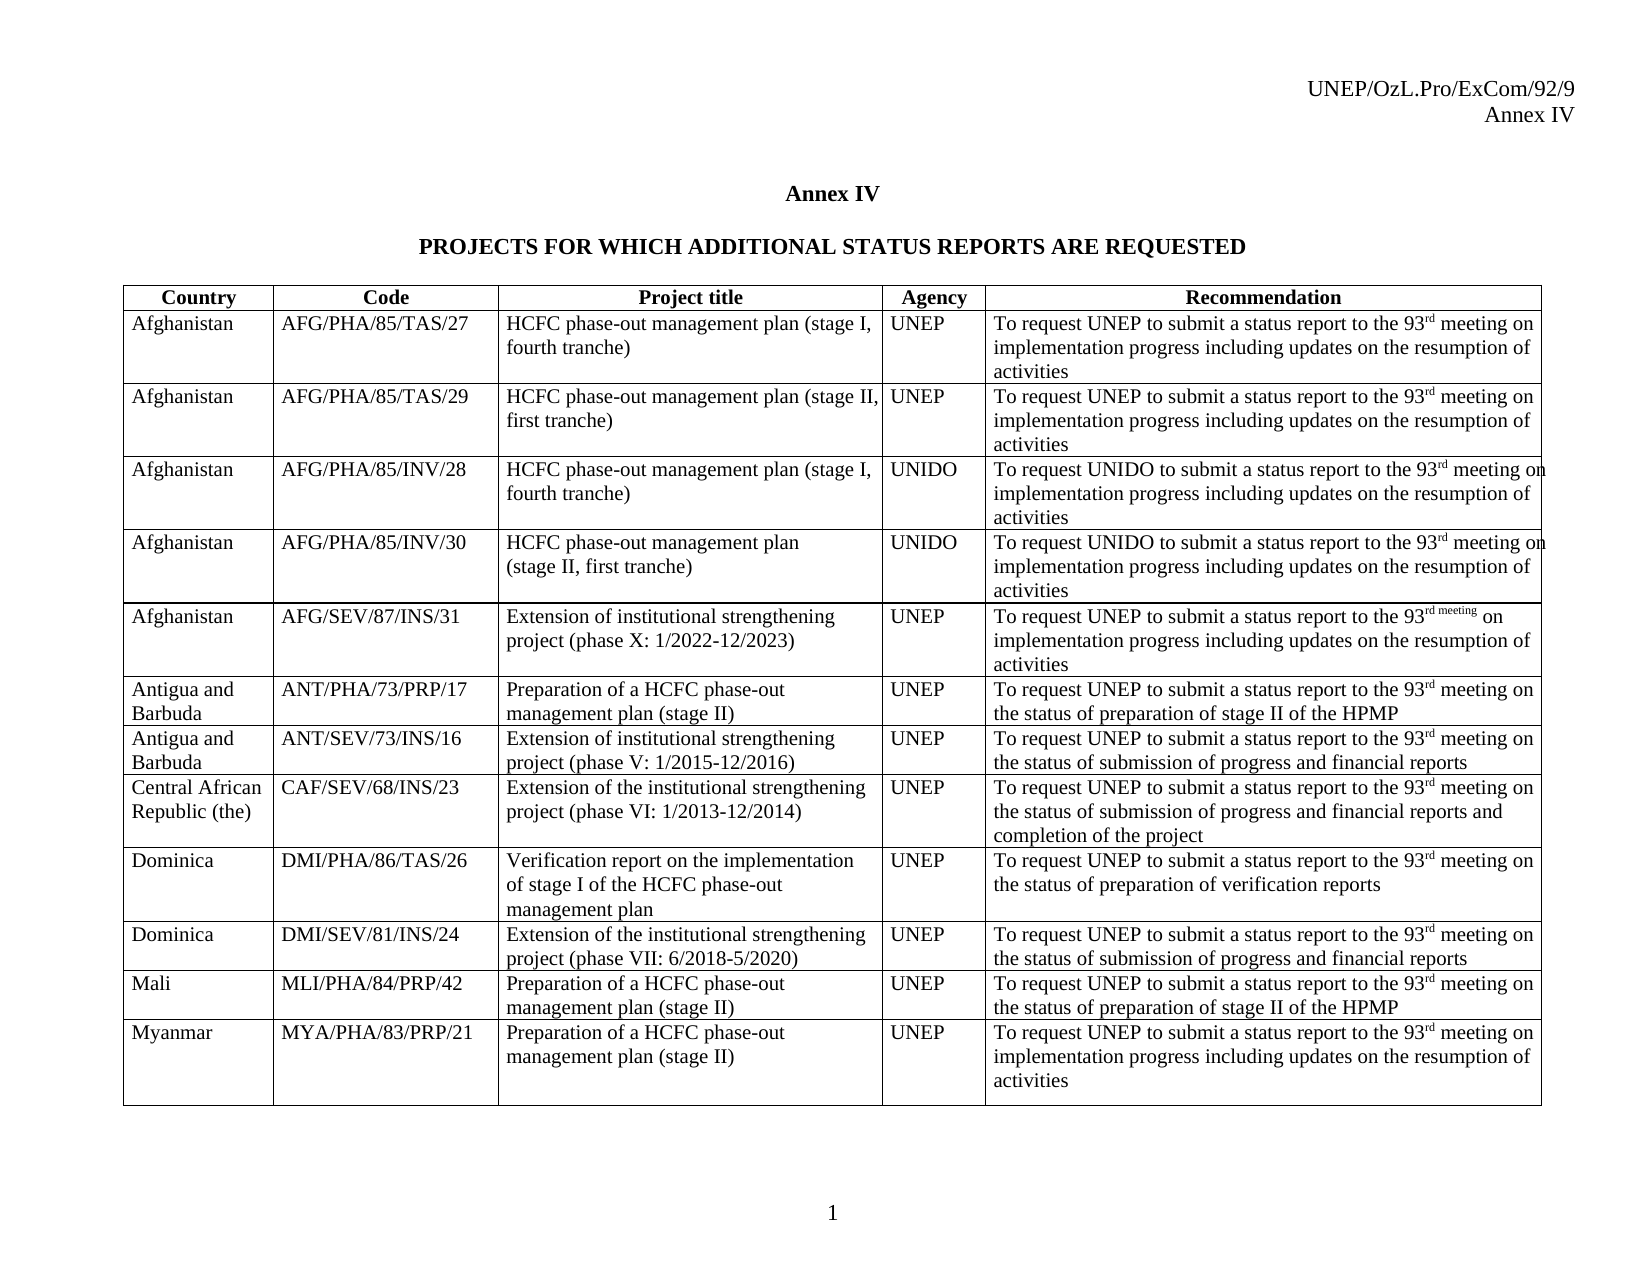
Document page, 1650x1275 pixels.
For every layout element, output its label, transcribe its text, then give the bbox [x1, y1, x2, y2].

table_cell Antigua and Barbuda [124, 677, 273, 725]
table_cell Myanmar [124, 1020, 273, 1105]
table_cell UNEP [883, 604, 985, 676]
table_cell HCFC phase-out management plan (stage I, fourth tranche) [499, 457, 882, 529]
table_cell HCFC phase-out management plan (stage I, fourth tranche) [499, 311, 882, 383]
table_cell To request UNEP to submit a status report to the 93rd meeting on implementation progress including updates on the resumption of activities [986, 384, 1541, 456]
table_cell UNEP [883, 971, 985, 1019]
table_cell Afghanistan [124, 604, 273, 676]
table_cell Extension of the institutional strengthening project (phase VII: 6/2018-5/2020) [499, 922, 882, 970]
text Annex IV [90, 180, 1575, 207]
table_cell Antigua and Barbuda [124, 726, 273, 774]
table_cell To request UNEP to submit a status report to the 93rd meeting on implementation progress including updates on the resumption of activities [986, 604, 1541, 676]
table_cell UNEP [883, 922, 985, 970]
table_cell UNEP [883, 1020, 985, 1105]
table_cell UNEP [883, 384, 985, 456]
table_cell To request UNIDO to submit a status report to the 93rd meeting on implementation progress including updates on the resumption of activities [986, 530, 1541, 602]
text PROJECTS FOR WHICH ADDITIONAL STATUS REPORTS ARE REQUESTED [90, 233, 1575, 259]
table_cell To request UNEP to submit a status report to the 93rd meeting on the status of preparation of stage II of the HPMP [986, 677, 1541, 725]
table_cell Mali [124, 971, 273, 1019]
table_cell DMI/PHA/86/TAS/26 [274, 848, 498, 921]
table_cell AFG/PHA/85/INV/28 [274, 457, 498, 529]
table_cell UNEP [883, 726, 985, 774]
table_header Agency [883, 286, 985, 309]
table_header Project title [499, 286, 882, 309]
table_header Code [274, 286, 498, 309]
table_cell CAF/SEV/68/INS/23 [274, 775, 498, 847]
table_cell UNEP [883, 677, 985, 725]
table_cell Extension of the institutional strengthening project (phase VI: 1/2013-12/2014) [499, 775, 882, 847]
table_cell AFG/PHA/85/TAS/29 [274, 384, 498, 456]
table_cell Dominica [124, 922, 273, 970]
table_cell Afghanistan [124, 457, 273, 529]
table_cell To request UNEP to submit a status report to the 93rd meeting on the status of submission of progress and financial reports and completion of the project [986, 775, 1541, 847]
table_cell Preparation of a HCFC phase-out management plan (stage II) [499, 971, 882, 1019]
table_cell DMI/SEV/81/INS/24 [274, 922, 498, 970]
table_cell Extension of institutional strengthening project (phase V: 1/2015-12/2016) [499, 726, 882, 774]
table_cell To request UNEP to submit a status report to the 93rd meeting on the status of submission of progress and financial reports [986, 726, 1541, 774]
table_cell Extension of institutional strengthening project (phase X: 1/2022-12/2023) [499, 604, 882, 676]
table_cell To request UNEP to submit a status report to the 93rd meeting on the status of submission of progress and financial reports [986, 922, 1541, 970]
table_cell UNIDO [883, 530, 985, 602]
table_cell UNEP [883, 775, 985, 847]
table_header Recommendation [986, 286, 1541, 309]
table_header Country [124, 286, 273, 309]
table_cell To request UNEP to submit a status report to the 93rd meeting on the status of preparation of verification reports [986, 848, 1541, 921]
table_cell Afghanistan [124, 311, 273, 383]
table_cell Central African Republic (the) [124, 775, 273, 847]
table_cell To request UNEP to submit a status report to the 93rd meeting on implementation progress including updates on the resumption of activities [986, 311, 1541, 383]
table_cell HCFC phase-out management plan (stage II, first tranche) [499, 530, 882, 602]
table_cell AFG/SEV/87/INS/31 [274, 604, 498, 676]
table_cell ANT/SEV/73/INS/16 [274, 726, 498, 774]
table_cell HCFC phase-out management plan (stage II, first tranche) [499, 384, 882, 456]
table_cell Afghanistan [124, 384, 273, 456]
table_cell ANT/PHA/73/PRP/17 [274, 677, 498, 725]
table_cell MLI/PHA/84/PRP/42 [274, 971, 498, 1019]
table_cell AFG/PHA/85/TAS/27 [274, 311, 498, 383]
table_cell MYA/PHA/83/PRP/21 [274, 1020, 498, 1105]
table_cell AFG/PHA/85/INV/30 [274, 530, 498, 602]
table_cell UNEP [883, 848, 985, 921]
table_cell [986, 1020, 1541, 1105]
table_cell To request UNEP to submit a status report to the 93rd meeting on the status of preparation of stage II of the HPMP [986, 971, 1541, 1019]
table_cell Preparation of a HCFC phase-out management plan (stage II) [499, 677, 882, 725]
table_cell To request UNIDO to submit a status report to the 93rd meeting on implementation progress including updates on the resumption of activities [986, 457, 1541, 529]
table_cell Dominica [124, 848, 273, 921]
table_cell Verification report on the implementation of stage I of the HCFC phase-out management plan [499, 848, 882, 921]
table_cell UNEP [883, 311, 985, 383]
table_cell Preparation of a HCFC phase-out management plan (stage II) [499, 1020, 882, 1105]
table_cell UNIDO [883, 457, 985, 529]
table_cell Afghanistan [124, 530, 273, 602]
